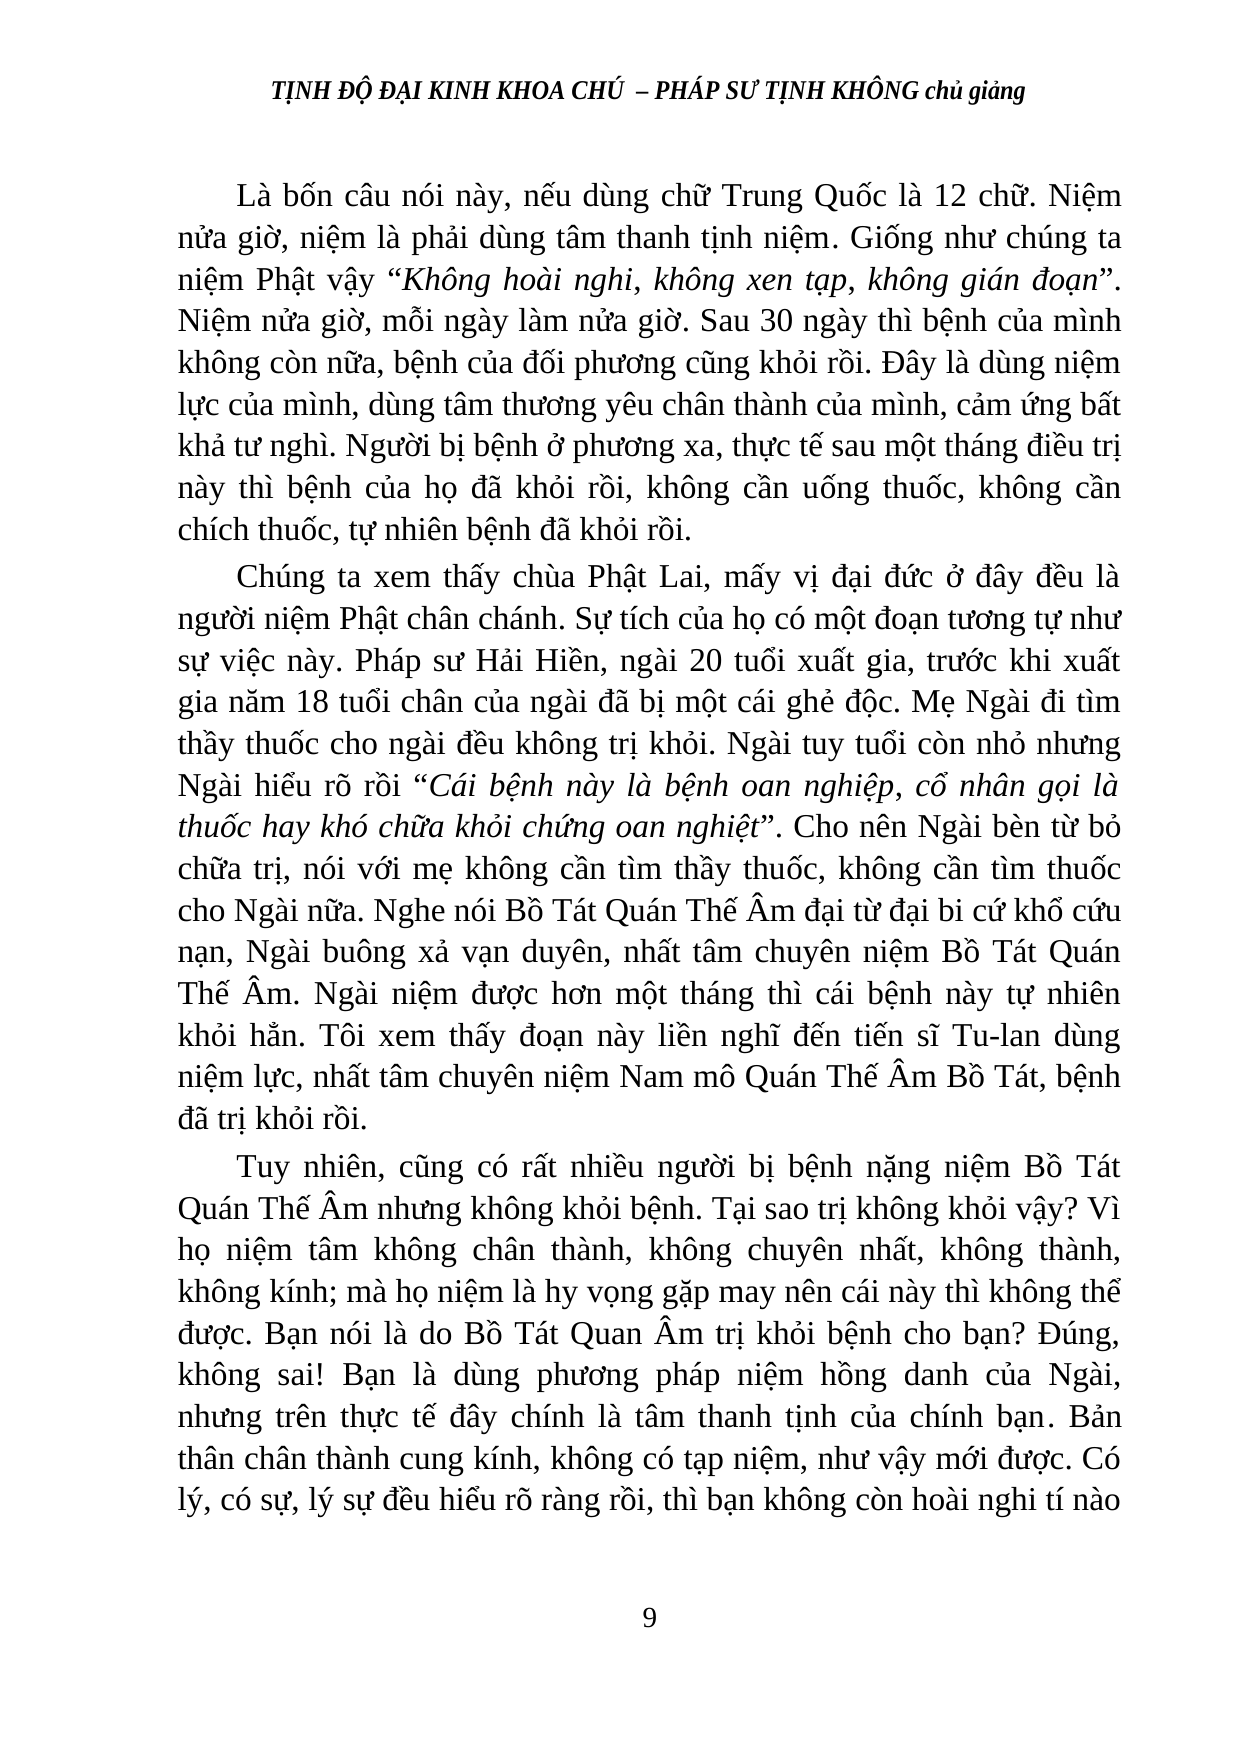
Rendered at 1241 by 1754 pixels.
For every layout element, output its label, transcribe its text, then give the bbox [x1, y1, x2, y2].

text Chúng ta xem thấy chùa Phật Lai, mấy vị đại đức ở đây đều là người niệm Phật chân chánh. Sự tích của họ có một đoạn tương tự như sự việc này. Pháp sư Hải Hiền, ngài 20 tuổi xuất gia, trước khi xuất gia năm 18 tuổi chân của ngài đã bị một cái ghẻ độc. Mẹ Ngài đi tìm thầy thuốc cho ngài đều không trị khỏi. Ngài tuy tuổi còn nhỏ nhưng Ngài hiểu rõ rồi “Cái bệnh này là bệnh oan nghiệp, cổ nhân gọi là thuốc hay khó chữa khỏi chứng oan nghiệt”. Cho nên Ngài bèn từ bỏ chữa trị, nói với mẹ không cần tìm thầy thuốc, không cần tìm thuốc cho Ngài nữa. Nghe nói Bồ Tát Quán Thế Âm đại từ đại bi cứ khổ cứu nạn, Ngài buông xả vạn duyên, nhất tâm chuyên niệm Bồ Tát Quán Thế Âm. Ngài niệm được hơn một tháng thì cái bệnh này tự nhiên khỏi hẳn. Tôi xem thấy đoạn này liền nghĩ đến tiến sĩ Tu-lan dùng niệm lực, nhất tâm chuyên niệm Nam mô Quán Thế Âm Bồ Tát, bệnh đã trị khỏi rồi. [177, 553, 1122, 1137]
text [177, 1143, 1122, 1518]
text Là bốn câu nói này, nếu dùng chữ Trung Quốc là 12 chữ. Niệm nửa giờ, niệm là phải dùng tâm thanh tịnh niệm. Giống như chúng ta niệm Phật vậy “Không hoài nghi, không xen tạp, không gián đoạn”. Niệm nửa giờ, mỗi ngày làm nửa giờ. Sau 30 ngày thì bệnh của mình không còn nữa, bệnh của đối phương cũng khỏi rồi. Đây là dùng niệm lực của mình, dùng tâm thương yêu chân thành của mình, cảm ứng bất khả tư nghì. Người bị bệnh ở phương xa, thực tế sau một tháng điều trị này thì bệnh của họ đã khỏi rồi, không cần uống thuốc, không cần chích thuốc, tự nhiên bệnh đã khỏi rồi. [177, 172, 1122, 547]
